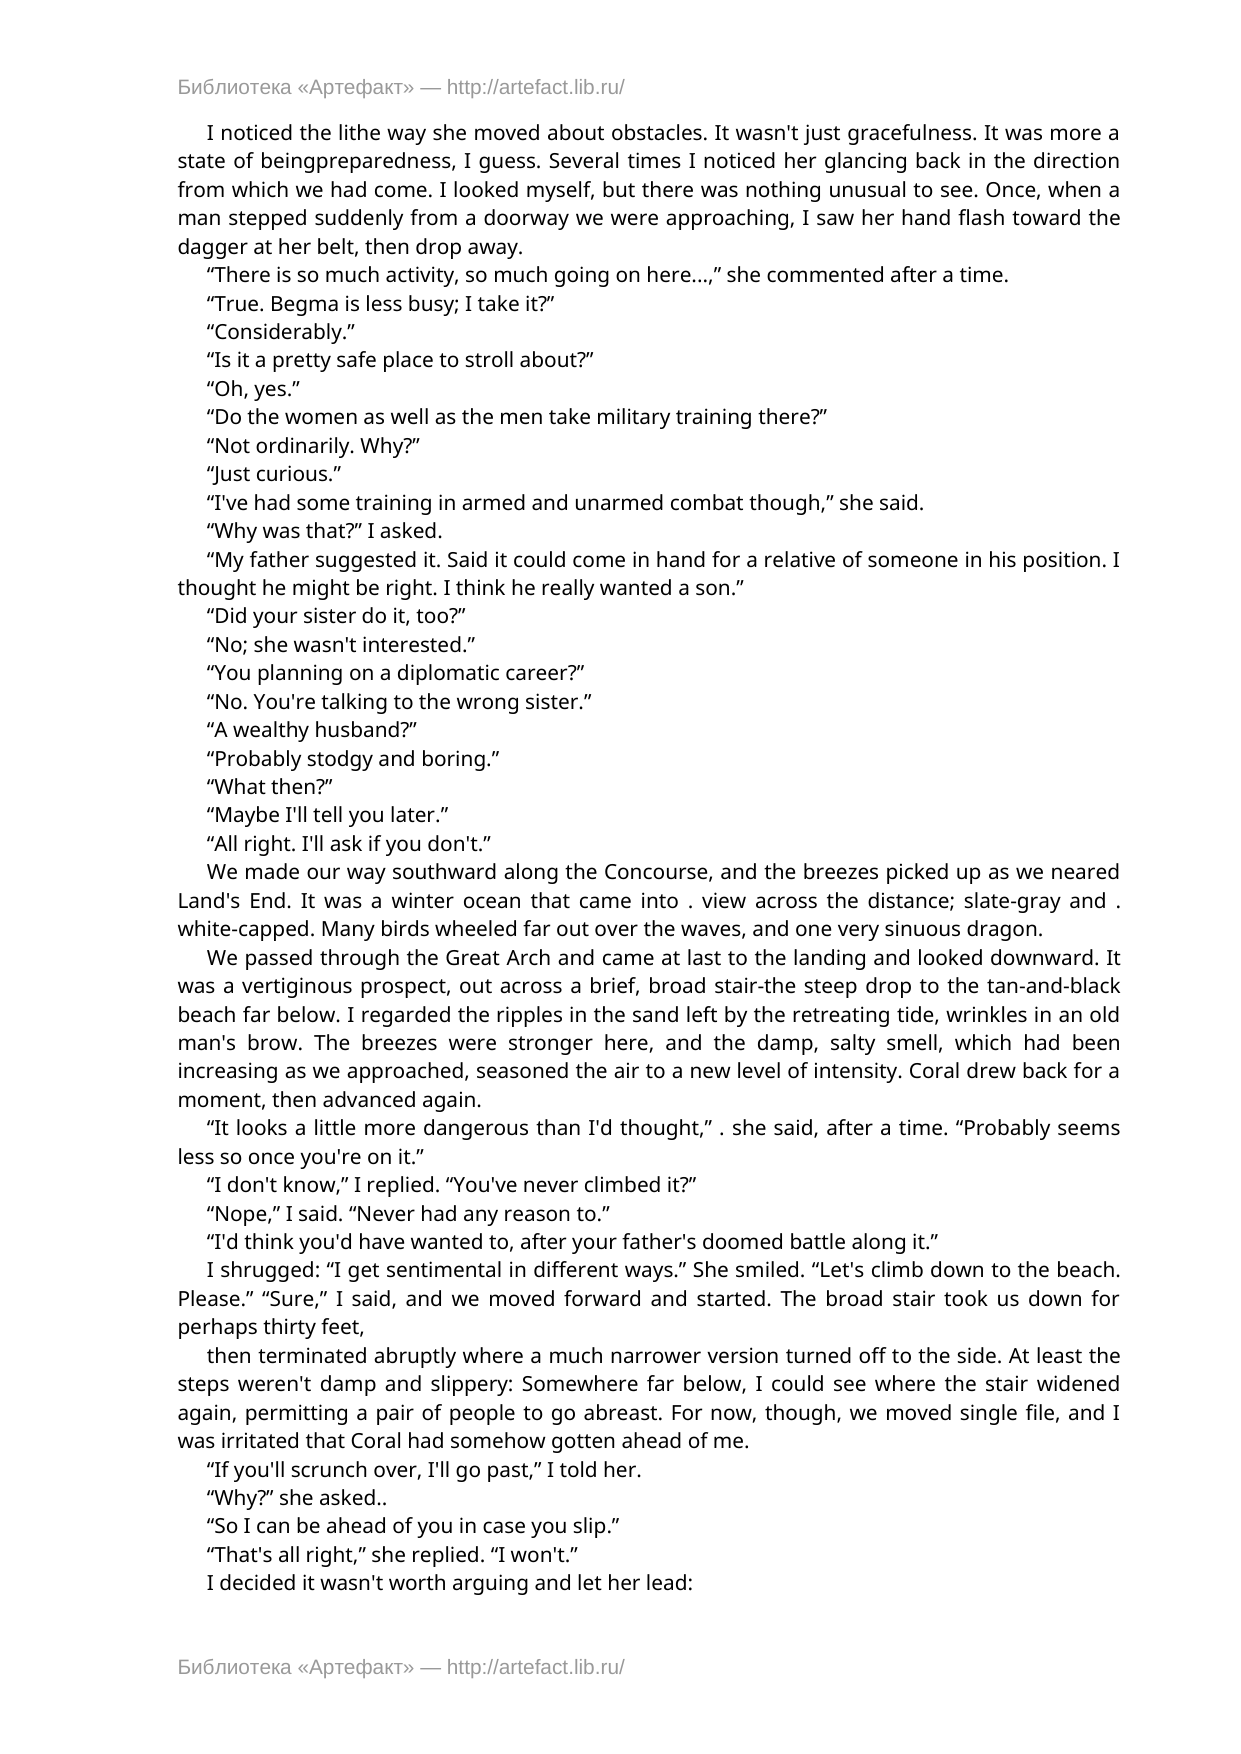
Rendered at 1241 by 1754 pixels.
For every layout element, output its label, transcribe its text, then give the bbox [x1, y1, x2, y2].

text “I've had some training in armed and unarmed combat though,” she said. [177, 488, 1122, 516]
text “Why?” she asked.. [177, 1483, 1122, 1512]
text “All right. I'll ask if you don't.” [177, 829, 1122, 857]
text “Considerably.” [177, 317, 1122, 346]
text “No. You're talking to the wrong sister.” [177, 687, 1122, 715]
text “That's all right,” she replied. “I won't.” [177, 1540, 1122, 1568]
text “Probably stodgy and boring.” [177, 744, 1122, 772]
text then terminated abruptly where a much narrower version turned off to the side. At least the steps weren't damp and slippery: Somewhere far below, I could see where the stair widened again, permitting a pair of people to go abreast. For now, though, we moved single file, and I was irritated that Coral had somehow gotten ahead of me. [177, 1341, 1122, 1455]
text “It looks a little more dangerous than I'd thought,” . she said, after a time. “Probably seems less so once you're on it.” [177, 1113, 1122, 1170]
text “My father suggested it. Said it could come in hand for a relative of someone in his position. I thought he might be right. I think he really wanted a son.” [177, 545, 1122, 602]
text “Nope,” I said. “Never had any reason to.” [177, 1199, 1122, 1227]
text “So I can be ahead of you in case you slip.” [177, 1512, 1122, 1540]
text “Is it a pretty safe place to stroll about?” [177, 346, 1122, 374]
text “No; she wasn't interested.” [177, 630, 1122, 658]
text “Why was that?” I asked. [177, 516, 1122, 545]
text “What then?” [177, 772, 1122, 801]
text “Not ordinarily. Why?” [177, 431, 1122, 459]
text “Just curious.” [177, 459, 1122, 488]
text “You planning on a diplomatic career?” [177, 658, 1122, 687]
text “Oh, yes.” [177, 374, 1122, 402]
text “I'd think you'd have wanted to, after your father's doomed battle along it.” [177, 1227, 1122, 1256]
text “Maybe I'll tell you later.” [177, 801, 1122, 829]
text “There is so much activity, so much going on here...,” she commented after a time. [177, 260, 1122, 289]
text “Do the women as well as the men take military training there?” [177, 402, 1122, 431]
text We passed through the Great Arch and came at last to the landing and looked downward. It was a vertiginous prospect, out across a brief, broad stair-the steep drop to the tan-and-black beach far below. I regarded the ripples in the sand left by the retreating tide, wrinkles in an old man's brow. The breezes were stronger here, and the damp, salty smell, which had been increasing as we approached, seasoned the air to a new level of intensity. Coral drew back for a moment, then advanced again. [177, 943, 1122, 1113]
text We made our way southward along the Concourse, and the breezes picked up as we neared Land's End. It was a winter ocean that came into . view across the distance; slate-gray and . white-capped. Many birds wheeled far out over the waves, and one very sinuous dragon. [177, 857, 1122, 943]
text “Did your sister do it, too?” [177, 602, 1122, 630]
text “True. Begma is less busy; I take it?” [177, 289, 1122, 317]
text “If you'll scrunch over, I'll go past,” I told her. [177, 1455, 1122, 1483]
text I shrugged: “I get sentimental in different ways.” She smiled. “Let's climb down to the beach. Please.” “Sure,” I said, and we moved forward and started. The broad stair took us down for perhaps thirty feet, [177, 1256, 1122, 1341]
text “A wealthy husband?” [177, 715, 1122, 744]
text I noticed the lithe way she moved about obstacles. It wasn't just gracefulness. It was more a state of beingpreparedness, I guess. Several times I noticed her glancing back in the direction from which we had come. I looked myself, but there was nothing unusual to see. Once, when a man stepped suddenly from a doorway we were approaching, I saw her hand flash toward the dagger at her belt, then drop away. [177, 118, 1122, 260]
text I decided it wasn't worth arguing and let her lead: [177, 1568, 1122, 1597]
text “I don't know,” I replied. “You've never climbed it?” [177, 1170, 1122, 1199]
